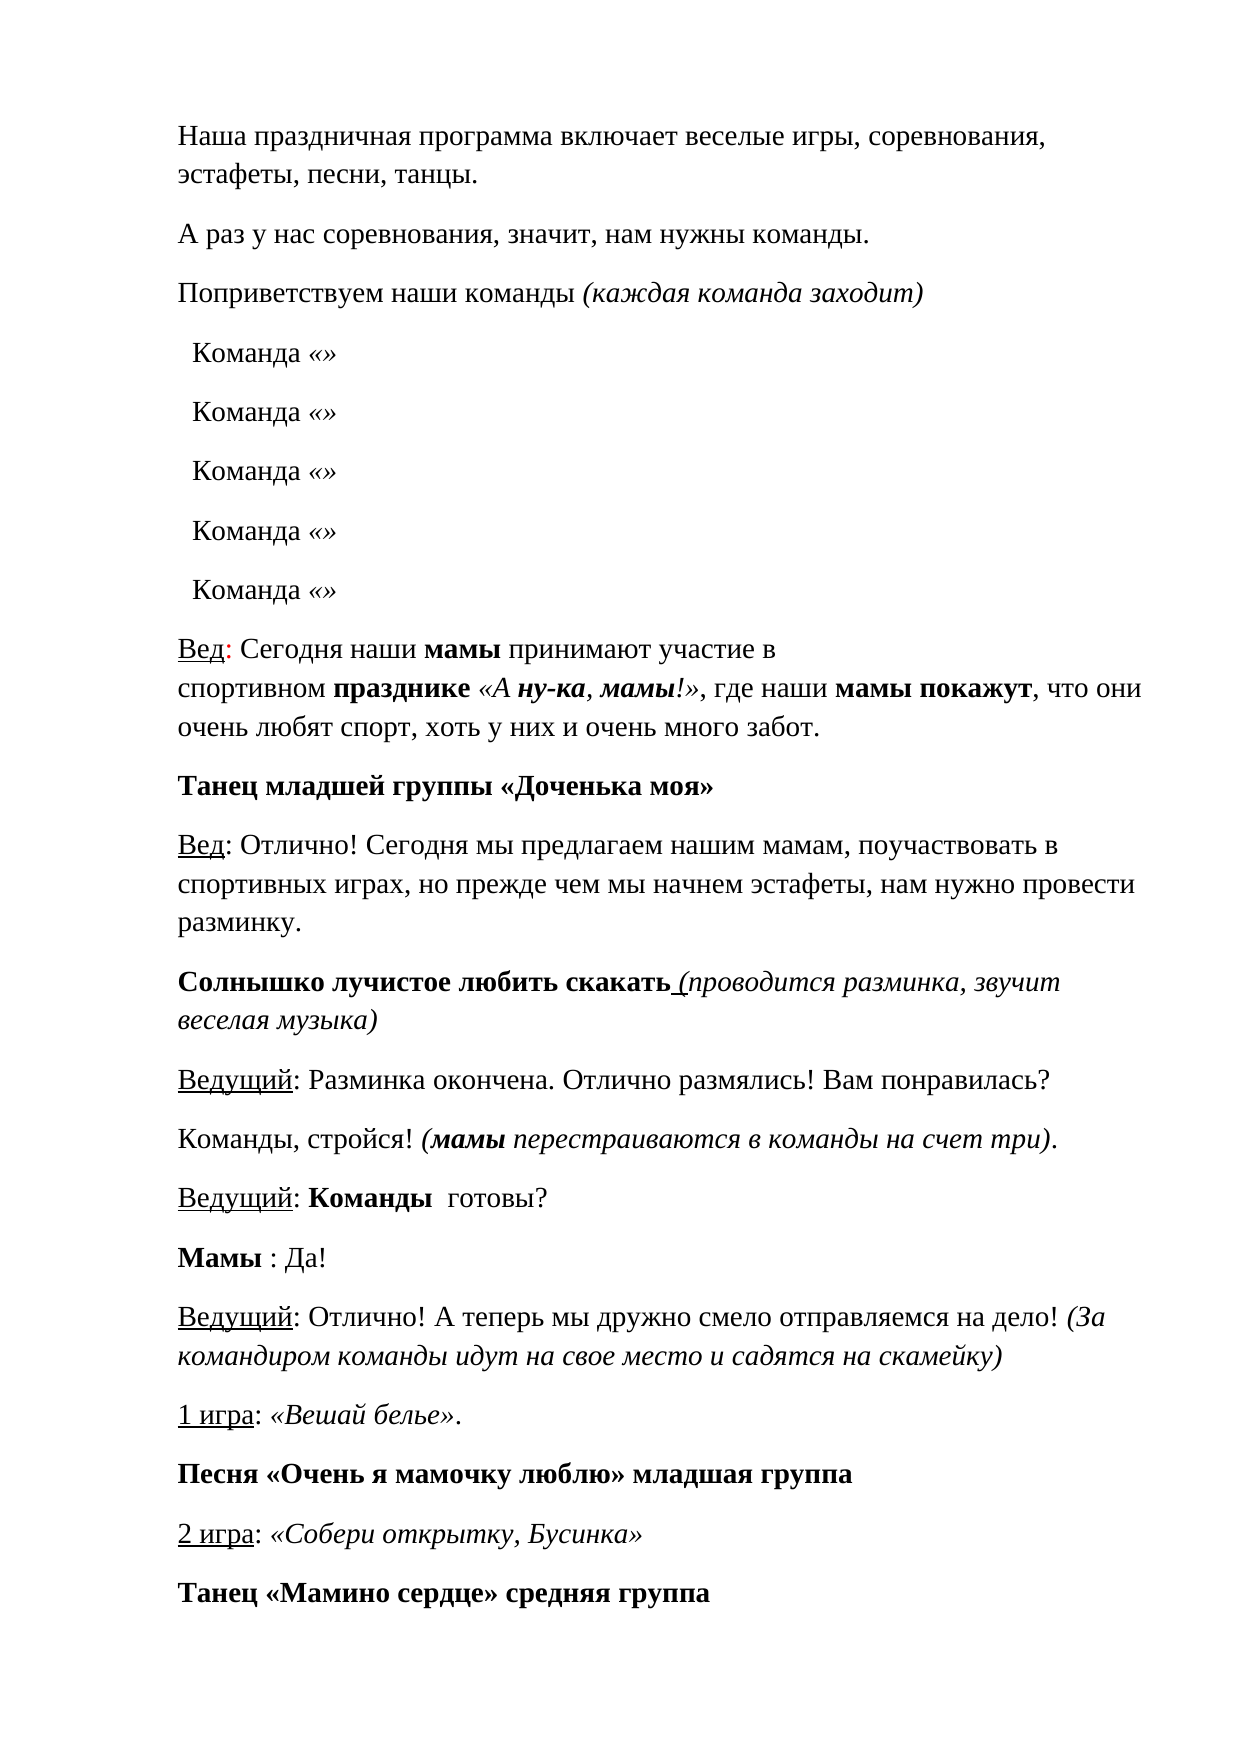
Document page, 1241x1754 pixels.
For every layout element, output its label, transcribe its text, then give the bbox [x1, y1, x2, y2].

text Вед: Сегодня наши мамы принимают участие в спортивном празднике «А ну-ка, мамы!», где наши мамы покажут, что они очень любят спорт, хоть у них и очень много забот. [177, 632, 1152, 742]
text Команда «» [177, 394, 1152, 428]
text Танец «Мамино сердце» средняя группа [177, 1575, 1152, 1609]
text Поприветствуем наши команды (каждая команда заходит) [177, 275, 1152, 309]
text Команды, стройся! (мамы перестраиваются в команды на счет три). [177, 1121, 1152, 1155]
text Вед: Отлично! Сегодня мы предлагаем нашим мамам, поучаствовать в спортивных играх, но прежде чем мы начнем эстафеты, нам нужно провести разминку. [177, 827, 1152, 938]
text Ведущий: Разминка окончена. Отлично размялись! Вам понравилась? [177, 1062, 1152, 1095]
text А раз у нас соревнования, значит, нам нужны команды. [177, 216, 1152, 249]
text 1 игра: «Вешай белье». [177, 1397, 1152, 1431]
text Команда «» [177, 572, 1152, 606]
text Танец младшей группы «Доченька моя» [177, 768, 1152, 802]
text Команда «» [177, 453, 1152, 487]
text Ведущий: Отлично! А теперь мы дружно смело отправляемся на дело! (За командиром команды идут на свое место и садятся на скамейку) [177, 1299, 1152, 1371]
text Солнышко лучистое любить скакать (проводится разминка, звучит веселая музыка) [177, 964, 1152, 1036]
text Песня «Очень я мамочку люблю» младшая группа [177, 1457, 1152, 1490]
text Команда «» [177, 513, 1152, 546]
text 2 игра: «Собери открытку, Бусинка» [177, 1516, 1152, 1549]
text Мамы : Да! [177, 1240, 1152, 1273]
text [177, 118, 1152, 190]
text Команда «» [177, 335, 1152, 368]
text Ведущий: Команды готовы? [177, 1181, 1152, 1214]
